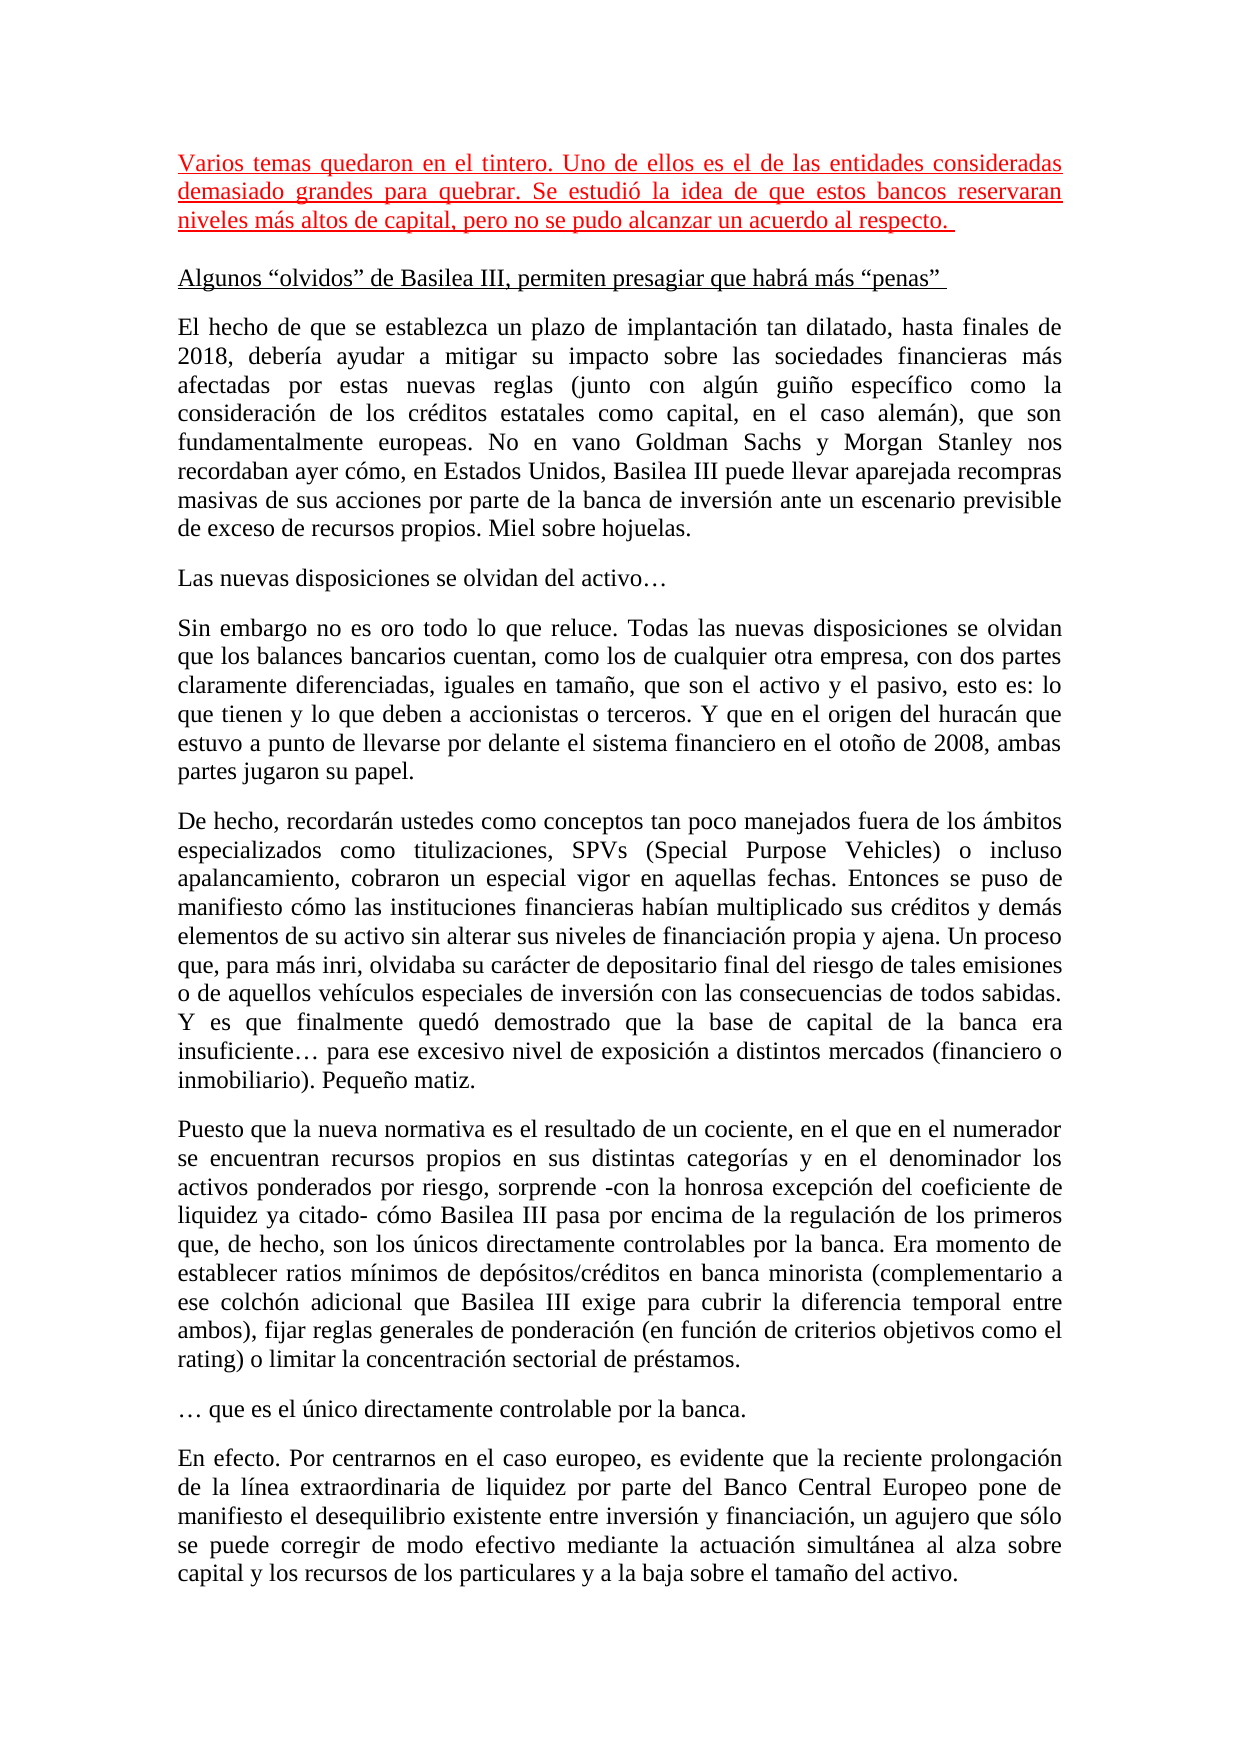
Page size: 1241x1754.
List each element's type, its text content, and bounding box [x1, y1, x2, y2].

text Varios temas quedaron en el tintero. Uno de ellos es el de las entidades consideradas demasiado grandes para quebrar. Se estudió la idea de que estos bancos reservaran niveles más altos de capital, pero no se pudo alcanzar un acuerdo al respecto. [177, 148, 1063, 173]
text Algunos “olvidos” de Basilea III, permiten presagiar que habrá más “penas” [177, 263, 1063, 291]
text Varios temas quedaron en el tintero. Uno de ellos es el de las entidades consideradas demasiado grandes para quebrar. Se estudió la idea de que estos bancos reservaran niveles más altos de capital, pero no se pudo alcanzar un acuerdo al respecto. [177, 202, 1063, 234]
text Puesto que la nueva normativa es el resultado de un cociente, en el que en el numerador se encuentran recursos propios en sus distintas categorías y en el denominador los activos ponderados por riesgo, sorprende -con la honrosa excepción del coeficiente de liquidez ya citado- cómo Basilea III pasa por encima de la regulación de los primeros que, de hecho, son los únicos directamente controlables por la banca. Era momento de establecer ratios mínimos de depósitos/créditos en banca minorista (complementario a ese colchón adicional que Basilea III exige para cubrir la diferencia temporal entre ambos), fijar reglas generales de ponderación (en función de criterios objetivos como el rating) o limitar la concentración sectorial de préstamos. [177, 1114, 1063, 1373]
text De hecho, recordarán ustedes como conceptos tan poco manejados fuera de los ámbitos especializados como titulizaciones, SPVs (Special Purpose Vehicles) o incluso apalancamiento, cobraron un especial vigor en aquellas fechas. Entonces se puso de manifiesto cómo las instituciones financieras habían multiplicado sus créditos y demás elementos de su activo sin alterar sus niveles de financiación propia y ajena. Un proceso que, para más inri, olvidaba su carácter de depositario final del riesgo de tales emisiones o de aquellos vehículos especiales de inversión con las consecuencias de todos sabidas. Y es que finalmente quedó demostrado que la base de capital de la banca era insuficiente… para ese excesivo nivel de exposición a distintos mercados (financiero o inmobiliario). Pequeño matiz. [177, 806, 1063, 1093]
text Sin embargo no es oro todo lo que reluce. Todas las nuevas disposiciones se olvidan que los balances bancarios cuentan, como los de cualquier otra empresa, con dos partes claramente diferenciadas, iguales en tamaño, que son el activo y el pasivo, esto es: lo que tienen y lo que deben a accionistas o terceros. Y que en el origen del huracán que estuvo a punto de llevarse por delante el sistema financiero en el otoño de 2008, ambas partes jugaron su papel. [177, 613, 1063, 785]
text Varios temas quedaron en el tintero. Uno de ellos es el de las entidades consideradas demasiado grandes para quebrar. Se estudió la idea de que estos bancos reservaran niveles más altos de capital, pero no se pudo alcanzar un acuerdo al respecto. [177, 174, 1063, 201]
text El hecho de que se establezca un plazo de implantación tan dilatado, hasta finales de 2018, debería ayudar a mitigar su impacto sobre las sociedades financieras más afectadas por estas nuevas reglas (junto con algún guiño específico como la consideración de los créditos estatales como capital, en el caso alemán), que son fundamentalmente europeas. No en vano Goldman Sachs y Morgan Stanley nos recordaban ayer cómo, en Estados Unidos, Basilea III puede llevar aparejada recompras masivas de sus acciones por parte de la banca de inversión ante un escenario previsible de exceso de recursos propios. Miel sobre hojuelas. [177, 312, 1063, 542]
text Las nuevas disposiciones se olvidan del activo… [177, 563, 1063, 592]
text En efecto. Por centrarnos en el caso europeo, es evidente que la reciente prolongación de la línea extraordinaria de liquidez por parte del Banco Central Europeo pone de manifiesto el desequilibrio existente entre inversión y financiación, un agujero que sólo se puede corregir de modo efectivo mediante la actuación simultánea al alza sobre capital y los recursos de los particulares y a la baja sobre el tamaño del activo. [177, 1443, 1063, 1587]
text … que es el único directamente controlable por la banca. [177, 1394, 1063, 1423]
